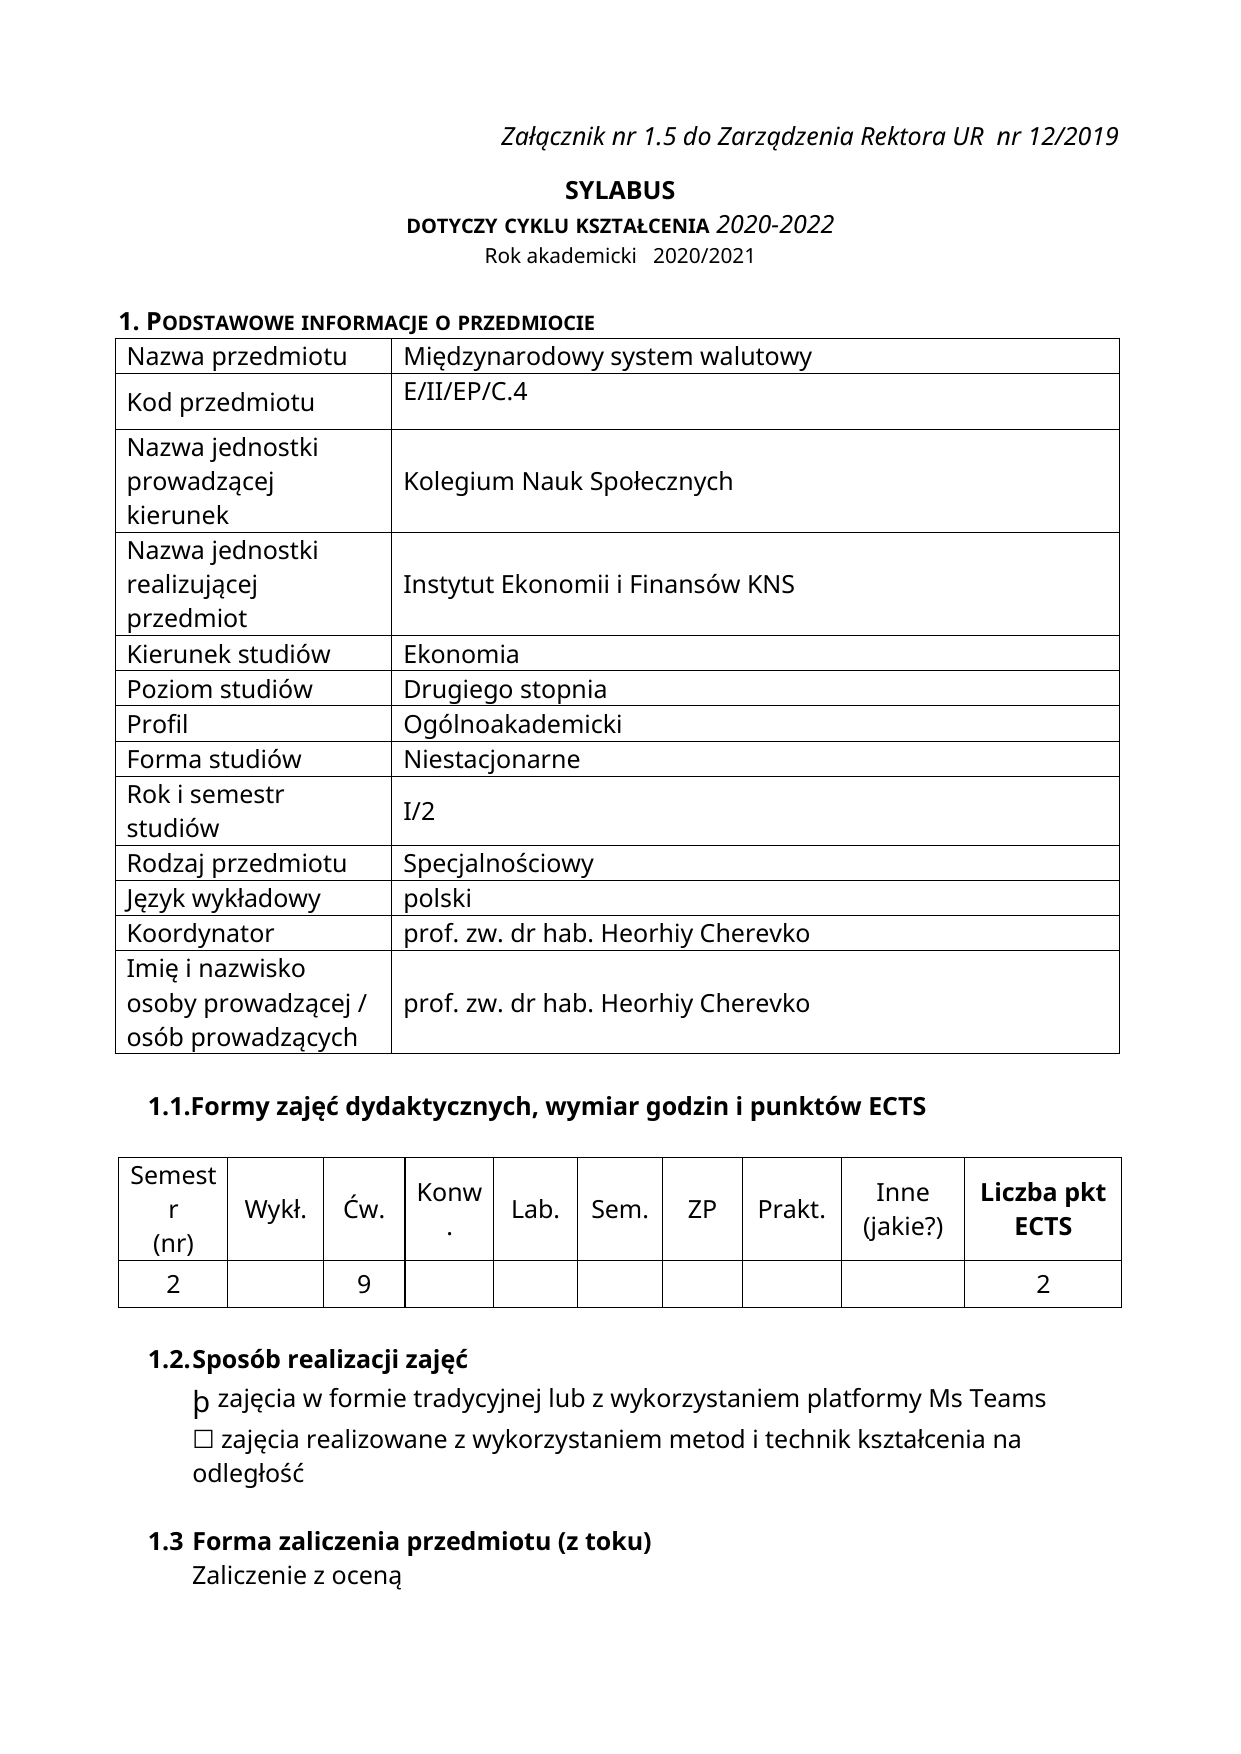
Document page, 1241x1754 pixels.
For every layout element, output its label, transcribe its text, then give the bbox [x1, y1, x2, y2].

table_cell Specjalnościowy [392, 846, 1119, 880]
table_cell prof. zw. dr hab. Heorhiy Cherevko [392, 951, 1119, 1053]
table_cell Ogólnoakademicki [392, 706, 1119, 741]
table_header Inne (jakie?) [842, 1158, 964, 1260]
table_cell E/II/EP/C.4 [392, 374, 1119, 429]
table_cell [743, 1261, 841, 1307]
table_cell 9 [324, 1261, 404, 1307]
table_cell Kod przedmiotu [116, 374, 391, 429]
table_cell [228, 1261, 323, 1307]
list Forma zaliczenia przedmiotu (z toku) [148, 1523, 1122, 1558]
text þ zajęcia w formie tradycyjnej lub z wykorzystaniem platformy Ms Teams [192, 1376, 1122, 1421]
table_cell Rok i semestr studiów [116, 777, 391, 845]
table_cell Ekonomia [392, 636, 1119, 670]
table_header Ćw. [324, 1158, 404, 1260]
table_cell Kolegium Nauk Społecznych [392, 430, 1119, 532]
table_header Liczba pkt ECTS [965, 1158, 1121, 1260]
table_cell Instytut Ekonomii i Finansów KNS [392, 533, 1119, 635]
table_header Lab. [494, 1158, 577, 1260]
table_cell [406, 1261, 493, 1307]
table_header Nazwa przedmiotu [116, 339, 391, 373]
text Zaliczenie z oceną [156, 1558, 1122, 1592]
text ☐ zajęcia realizowane z wykorzystaniem metod i technik kształcenia na odległość [192, 1421, 1122, 1489]
table_header ZP [663, 1158, 742, 1260]
text dotyczy cyklu kształcenia 2020-2022 [118, 207, 1122, 241]
text 1. Podstawowe informacje o przedmiocie [118, 304, 1122, 338]
table_cell Profil [116, 706, 391, 741]
text Załącznik nr 1.5 do Zarządzenia Rektora UR nr 12/2019 [118, 118, 1122, 152]
table_cell 2 [119, 1261, 227, 1307]
table_header Konw. [406, 1158, 493, 1260]
table_cell Forma studiów [116, 742, 391, 776]
table_cell polski [392, 881, 1119, 915]
table_cell Imię i nazwisko osoby prowadzącej / osób prowadzących [116, 951, 391, 1053]
table_cell Koordynator [116, 916, 391, 950]
table_cell Nazwa jednostki realizującej przedmiot [116, 533, 391, 635]
table_header Wykł. [228, 1158, 323, 1260]
table_header Międzynarodowy system walutowy [392, 339, 1119, 373]
table_cell [578, 1261, 662, 1307]
text 1.2. Sposób realizacji zajęć [148, 1342, 1122, 1376]
table_cell Poziom studiów [116, 671, 391, 705]
table_cell [842, 1261, 964, 1307]
table_cell I/2 [392, 777, 1119, 845]
table_cell [494, 1261, 577, 1307]
table_cell Drugiego stopnia [392, 671, 1119, 705]
table_cell Rodzaj przedmiotu [116, 846, 391, 880]
text SYLABUS [118, 173, 1122, 207]
table_cell Kierunek studiów [116, 636, 391, 670]
table_cell [663, 1261, 742, 1307]
table_cell prof. zw. dr hab. Heorhiy Cherevko [392, 916, 1119, 950]
table_cell Niestacjonarne [392, 742, 1119, 776]
text Rok akademicki 2020/2021 [118, 241, 1122, 269]
table_header Prakt. [743, 1158, 841, 1260]
table_header Semestr (nr) [119, 1158, 227, 1260]
table_cell Nazwa jednostki prowadzącej kierunek [116, 430, 391, 532]
text 1.1.Formy zajęć dydaktycznych, wymiar godzin i punktów ECTS [148, 1088, 1122, 1122]
table_cell 2 [965, 1261, 1121, 1307]
table_cell Język wykładowy [116, 881, 391, 915]
table_header Sem. [578, 1158, 662, 1260]
